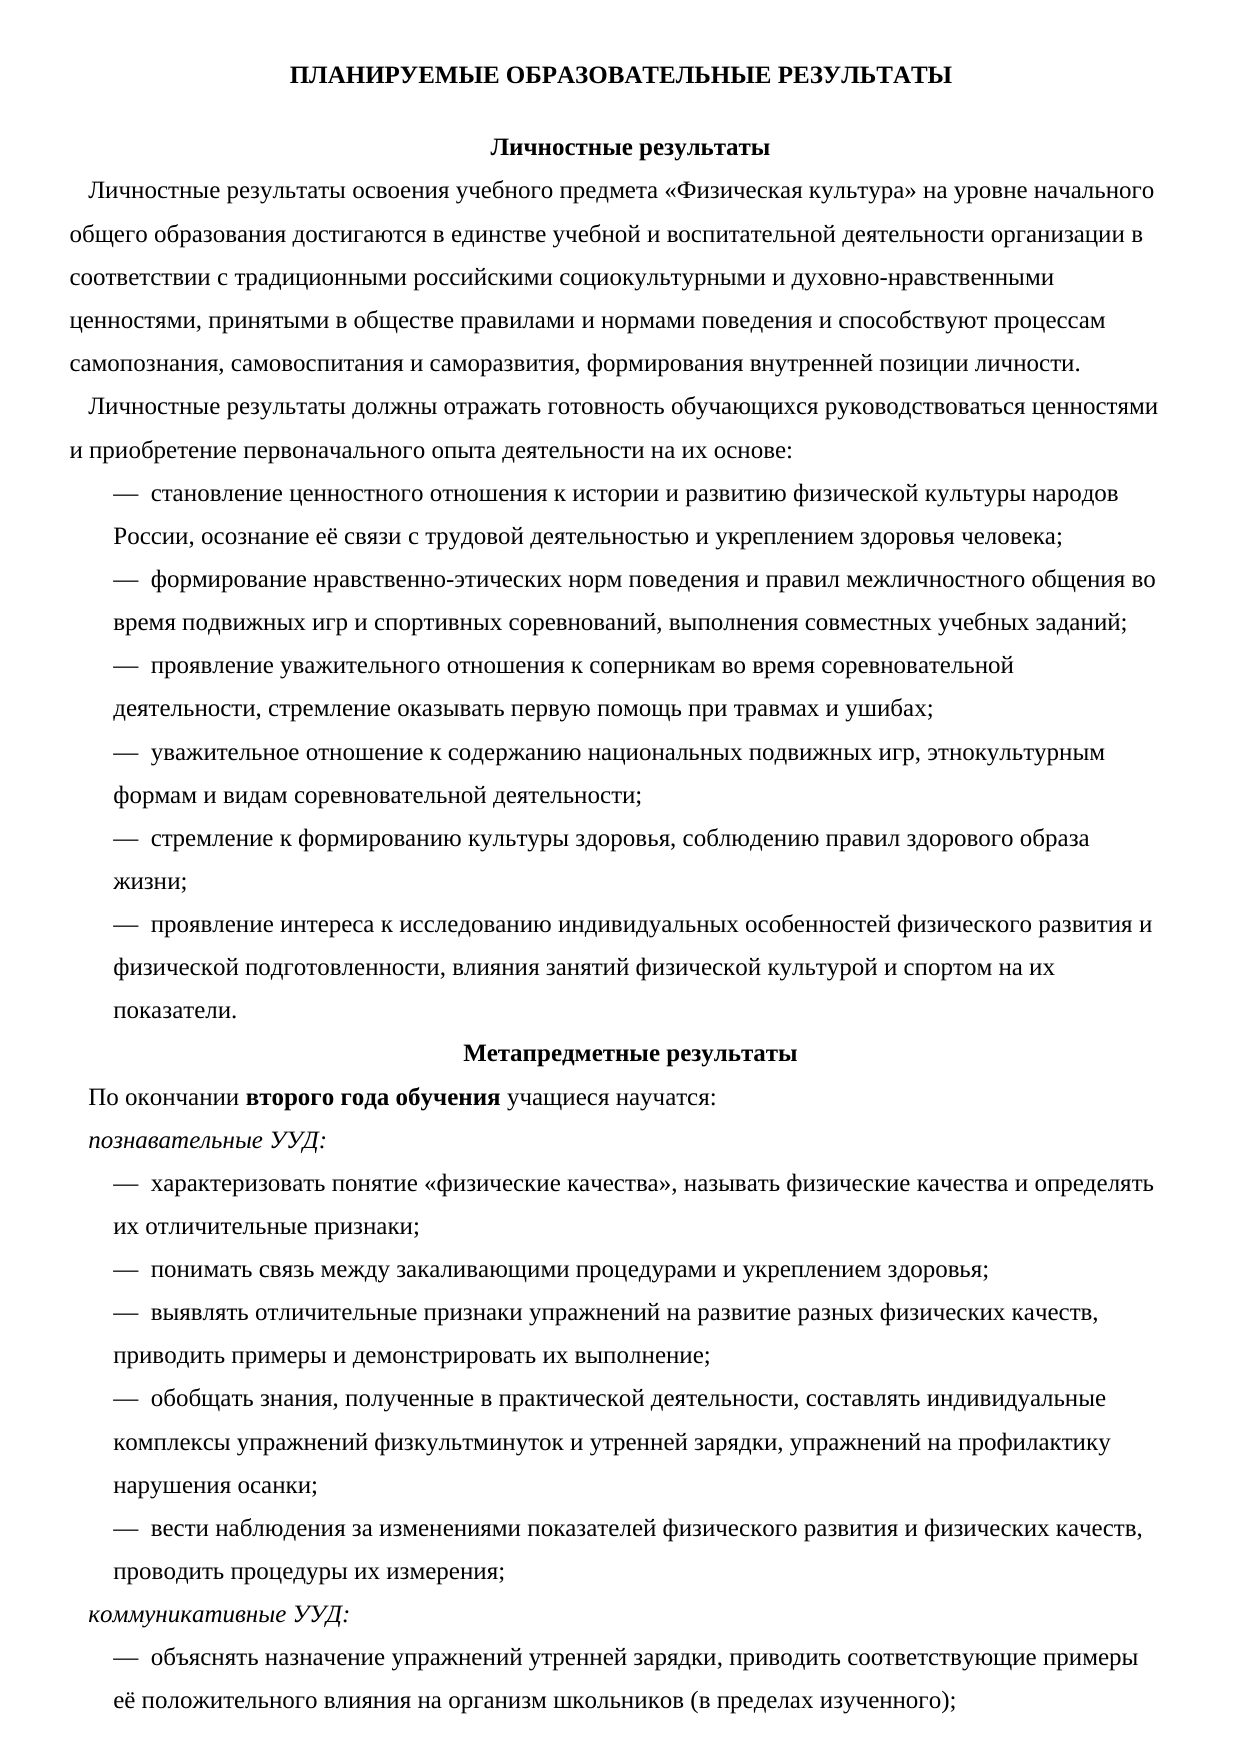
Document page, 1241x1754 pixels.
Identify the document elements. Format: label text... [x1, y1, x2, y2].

text — уважительное отношение к содержанию национальных подвижных игр, этнокультурным формам и видам соревновательной деятельности; [113, 737, 1112, 808]
text — вести наблюдения за изменениями показателей физического развития и физических качеств, проводить процедуры их измерения; [113, 1513, 1157, 1585]
text Личностные результаты [88, 132, 1172, 161]
text коммуникативные УУД: [88, 1599, 1172, 1628]
text — проявление интереса к исследованию индивидуальных особенностей физического развития и физической подготовленности, влияния занятий физической культурой и спортом на их показатели. [113, 909, 1157, 1024]
text — выявлять отличительные признаки упражнений на развитие разных физических качеств, приводить примеры и демонстрировать их выполнение; [113, 1297, 1112, 1369]
text — формирование нравственно-этических норм поведения и правил межличностного общения во время подвижных игр и спортивных соревнований, выполнения совместных учебных заданий; [113, 564, 1157, 636]
text познавательные УУД: [88, 1125, 1172, 1153]
text Личностные результаты освоения учебного предмета «Физическая культура» на уровне начального общего образования достигаются в единстве учебной и воспитательной деятельности организации в соответствии с традиционными российскими социокультурными и духовно-нравственными ценностями, принятыми в обществе правилами и нормами поведения и способствуют процессам самопознания, самовоспитания и саморазвития, формирования внутренней позиции личности. Личностные результаты должны отражать готовность обучающихся руководствоваться ценностями и приобретение первоначального опыта деятельности на их основе: [69, 176, 1172, 463]
text По окончании второго года обучения учащиеся научатся: [88, 1082, 1172, 1110]
text ПЛАНИРУЕМЫЕ ОБРАЗОВАТЕЛЬНЫЕ РЕЗУЛЬТАТЫ [69, 62, 1172, 89]
text — проявление уважительного отношения к соперникам во время соревновательной деятельности, стремление оказывать первую помощь при травмах и ушибах; [113, 650, 1022, 722]
text — объяснять назначение упражнений утренней зарядки, приводить соответствующие примеры её положительного влияния на организм школьников (в пределах изученного); [113, 1642, 1142, 1714]
text — становление ценностного отношения к истории и развитию физической культуры народов России, осознание её связи с трудовой деятельностью и укреплением здоровья человека; [113, 478, 1127, 550]
text Метапредметные результаты [88, 1038, 1172, 1067]
text — стремление к формированию культуры здоровья, соблюдению правил здорового образа жизни; [113, 823, 1097, 895]
text — обобщать знания, полученные в практической деятельности, составлять индивидуальные комплексы упражнений физкультминуток и утренней зарядки, упражнений на профилактику нарушения осанки; [113, 1383, 1112, 1498]
text — понимать связь между закаливающими процедурами и укреплением здоровья; [113, 1254, 1172, 1283]
text — характеризовать понятие «физические качества», называть физические качества и определять их отличительные признаки; [113, 1168, 1157, 1240]
